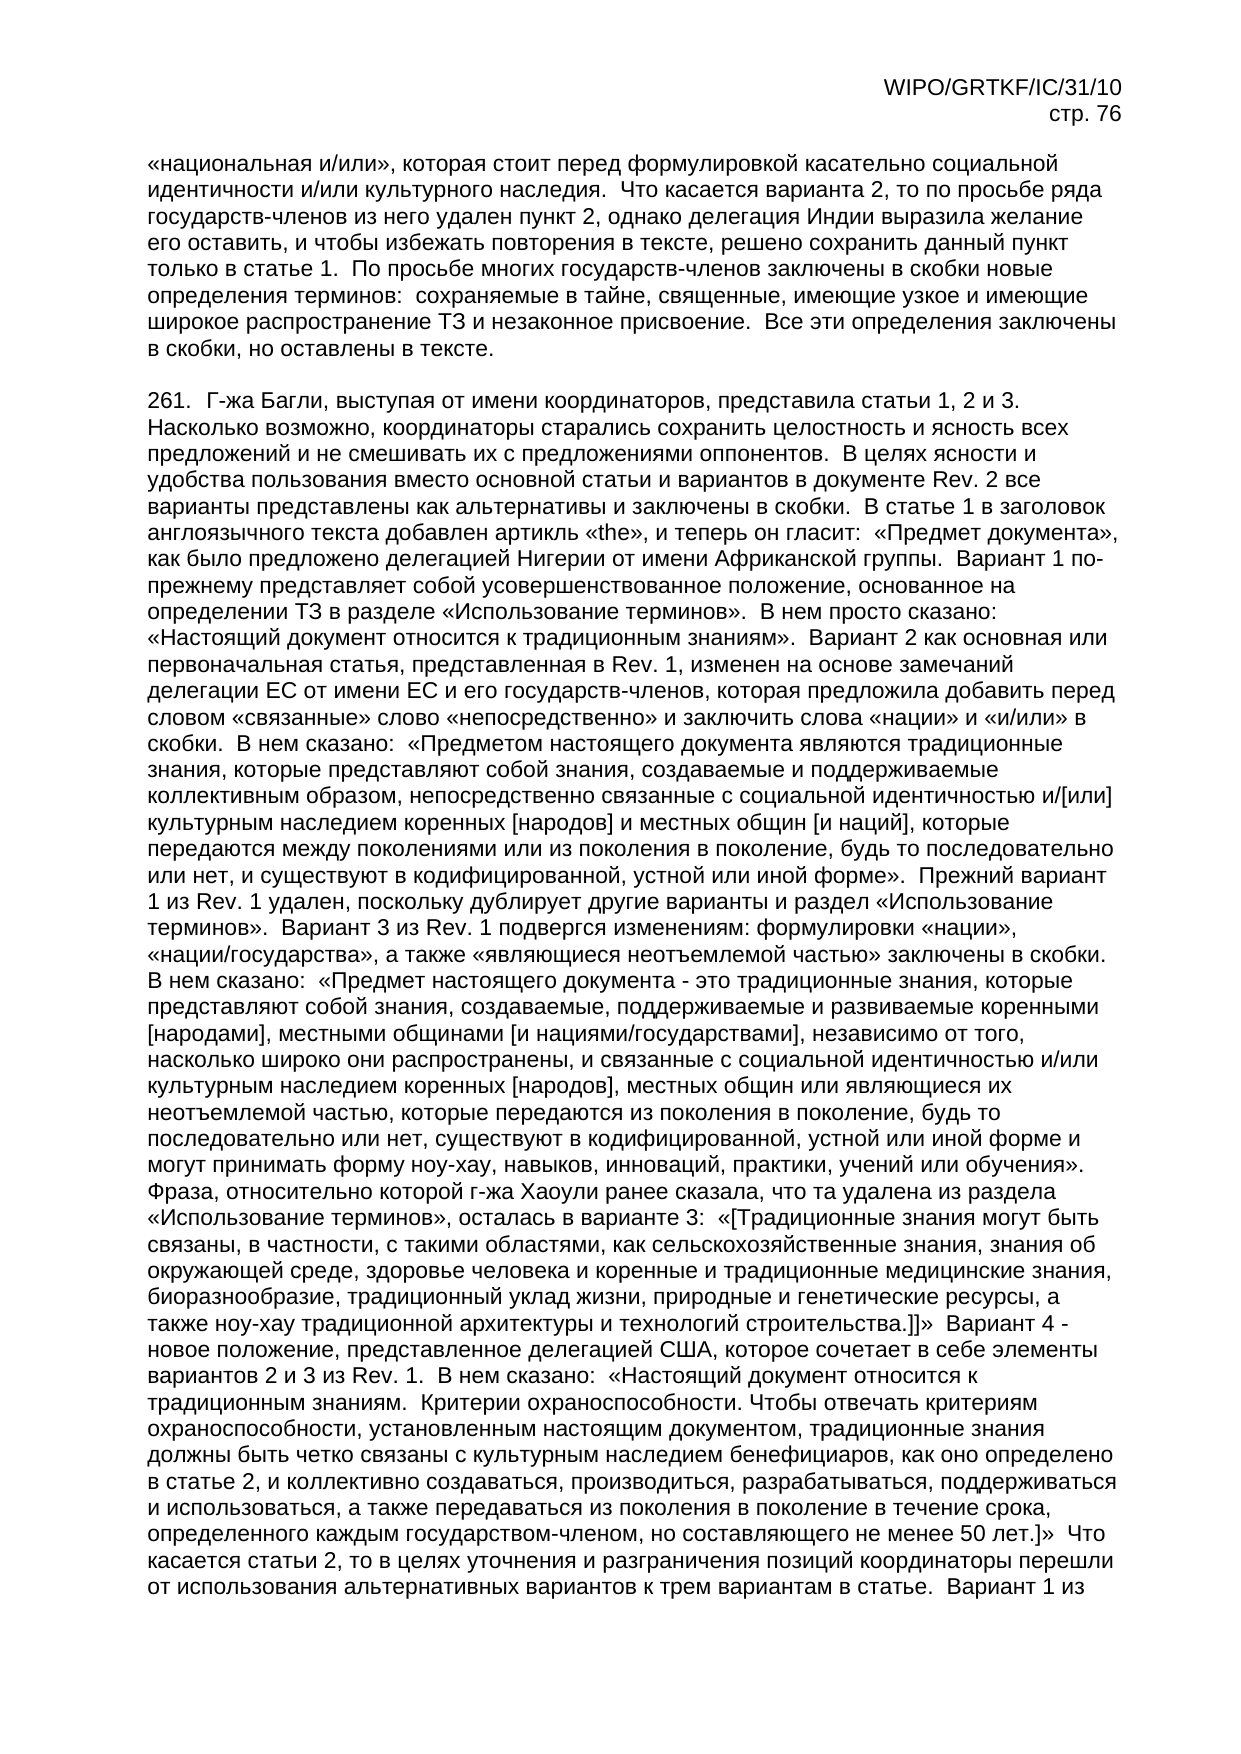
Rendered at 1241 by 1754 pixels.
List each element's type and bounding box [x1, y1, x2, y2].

list [147, 150, 1122, 361]
list [147, 387, 1122, 1599]
